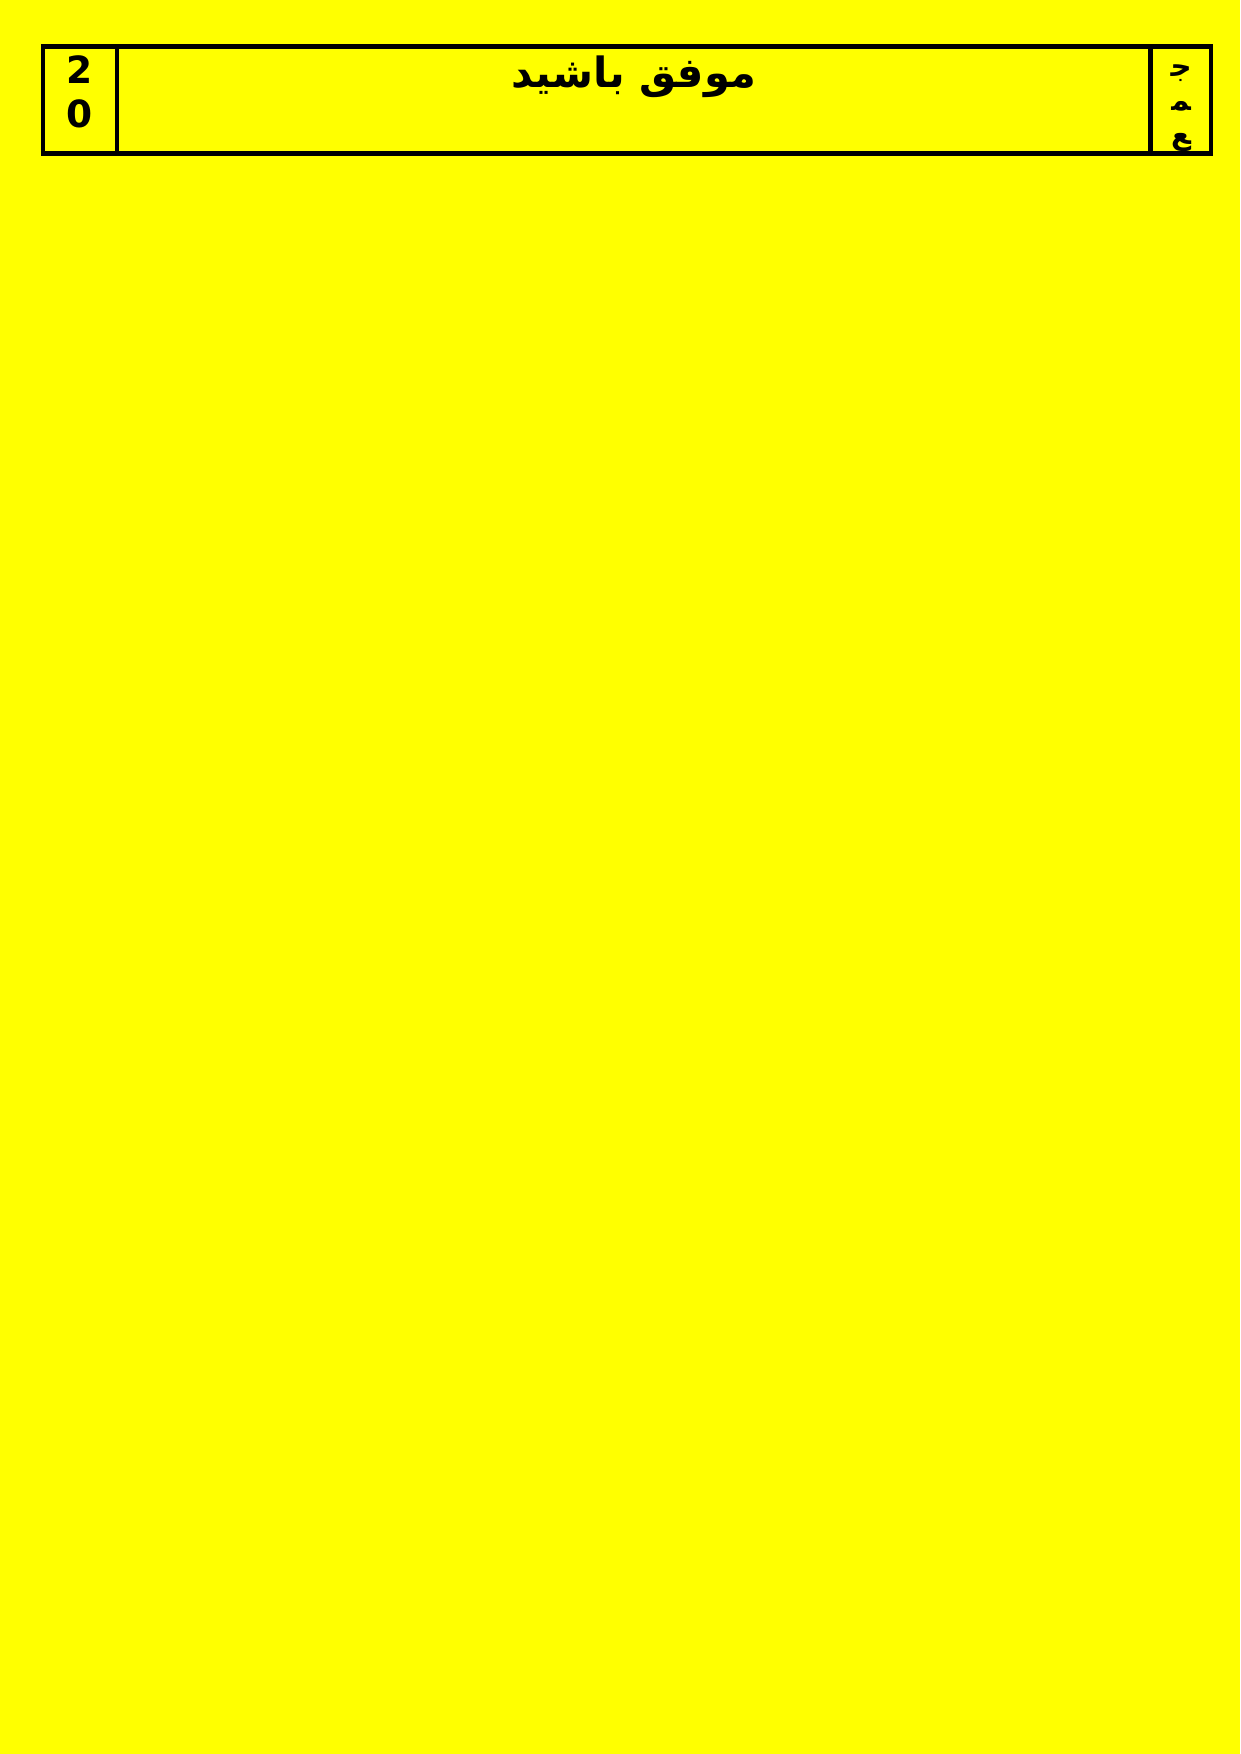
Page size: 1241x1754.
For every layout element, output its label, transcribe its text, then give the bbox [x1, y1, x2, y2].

table_cell 20 [45, 49, 115, 151]
table_cell موفق باشید [119, 49, 1148, 151]
table_cell جمع [1153, 49, 1209, 151]
